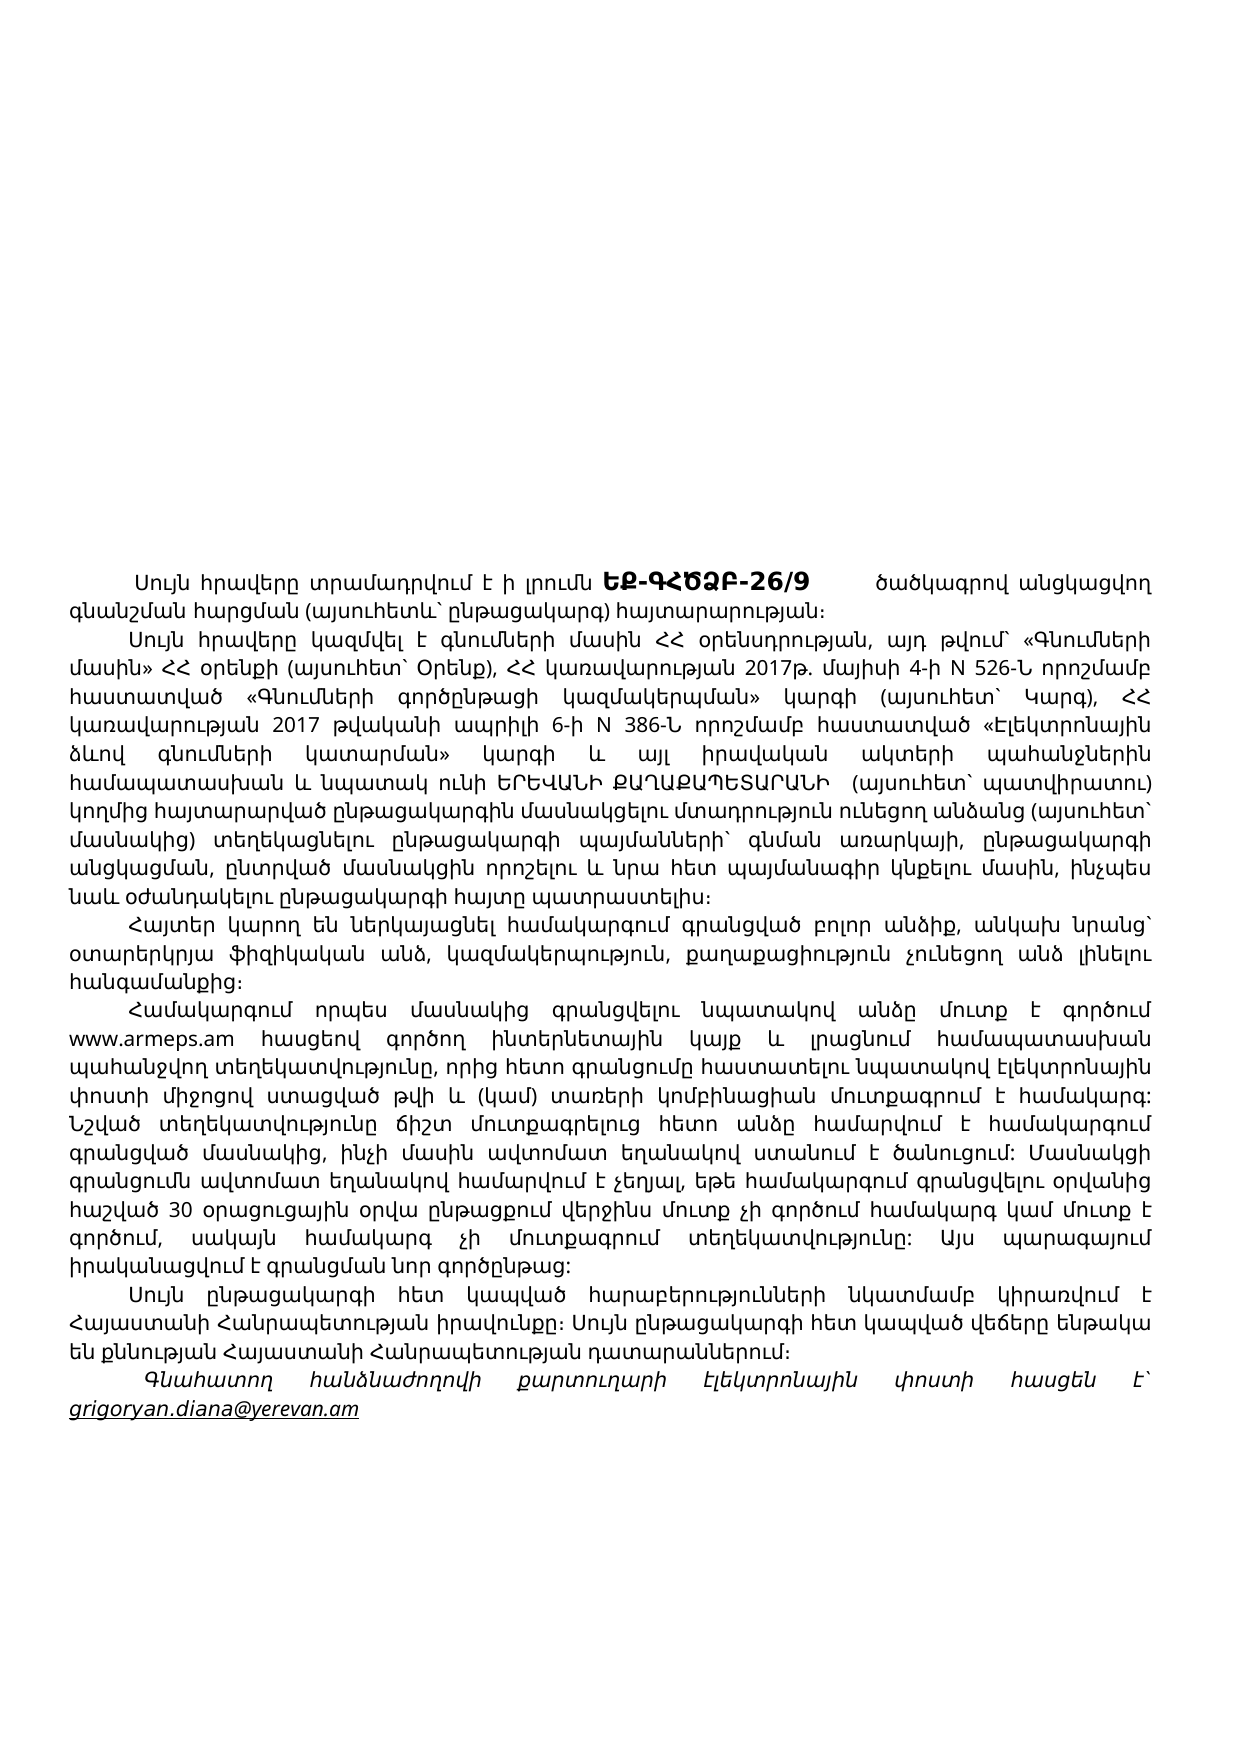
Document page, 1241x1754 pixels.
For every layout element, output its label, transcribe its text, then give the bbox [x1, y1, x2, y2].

text Գնահատող հանձնաժողովի քարտուղարի էլեկտրոնային փոստի հասցեն է` grigoryan.diana@yerevan.am [69, 1365, 1152, 1422]
text Հայտեր կարող են ներկայացնել համակարգում գրանցված բոլոր անձիք, անկախ նրանց` օտարերկրյա ֆիզիկական անձ, կազմակերպություն, քաղաքացիություն չունեցող անձ լինելու հանգամանքից։ [69, 910, 1152, 996]
text Սույն հրավերը տրամադրվում է ի լրումն ԵՔ-ԳՀԾՁԲ-26/9 ծածկագրով անցկացվող գնանշման հարցման (այսուհետև` ընթացակարգ) հայտարարության։ [69, 567, 1152, 625]
text Համակարգում որպես մասնակից գրանցվելու նպատակով անձը մուտք է գործում www.armeps.am հասցեով գործող ինտերնետային կայք և լրացնում համապատասխան պահանջվող տեղեկատվությունը, որից հետո գրանցումը հաստատելու նպատակով էլեկտրոնային փոստի միջոցով ստացված թվի և (կամ) տառերի կոմբինացիան մուտքագրում է համակարգ: Նշված տեղեկատվությունը ճիշտ մուտքագրելուց հետո անձը համարվում է համակարգում գրանցված մասնակից, ինչի մասին ավտոմատ եղանակով ստանում է ծանուցում: Մասնակցի գրանցումն ավտոմատ եղանակով համարվում է չեղյալ, եթե համակարգում գրանցվելու օրվանից հաշված 30 օրացուցային օրվա ընթացքում վերջինս մուտք չի գործում համակարգ կամ մուտք է գործում, սակայն համակարգ չի մուտքագրում տեղեկատվությունը: Այս պարագայում իրականացվում է գրանցման նոր գործընթաց: [69, 996, 1152, 1280]
text Սույն ընթացակարգի հետ կապված հարաբերությունների նկատմամբ կիրառվում է Հայաստանի Հանրապետության իրավունքը։ Սույն ընթացակարգի հետ կապված վեճերը ենթակա են քննության Հայաստանի Հանրապետության դատարաններում։ [69, 1280, 1152, 1365]
text Սույն հրավերը կազմվել է գնումների մասին ՀՀ օրենսդրության, այդ թվում` «Գնումների մասին» ՀՀ օրենքի (այսուհետ` Օրենք), ՀՀ կառավարության 2017թ. մայիսի 4-ի N 526-Ն որոշմամբ հաստատված «Գնումների գործընթացի կազմակերպման» կարգի (այսուհետ` Կարգ), ՀՀ կառավարության 2017 թվականի ապրիլի 6-ի N 386-Ն որոշմամբ հաստատված «Էլեկտրոնային ձևով գնումների կատարման» կարգի և այլ իրավական ակտերի պահանջներին համապատասխան և նպատակ ունի ԵՐԵՎԱՆԻ ՔԱՂԱՔԱՊԵՏԱՐԱՆԻ (այսուհետ` պատվիրատու) կողմից հայտարարված ընթացակարգին մասնակցելու մտադրություն ունեցող անձանց (այսուհետ` մասնակից) տեղեկացնելու ընթացակարգի պայմանների` գնման առարկայի, ընթացակարգի անցկացման, ընտրված մասնակցին որոշելու և նրա հետ պայմանագիր կնքելու մասին, ինչպես նաև օժանդակելու ընթացակարգի հայտը պատրաստելիս։ [69, 625, 1152, 910]
